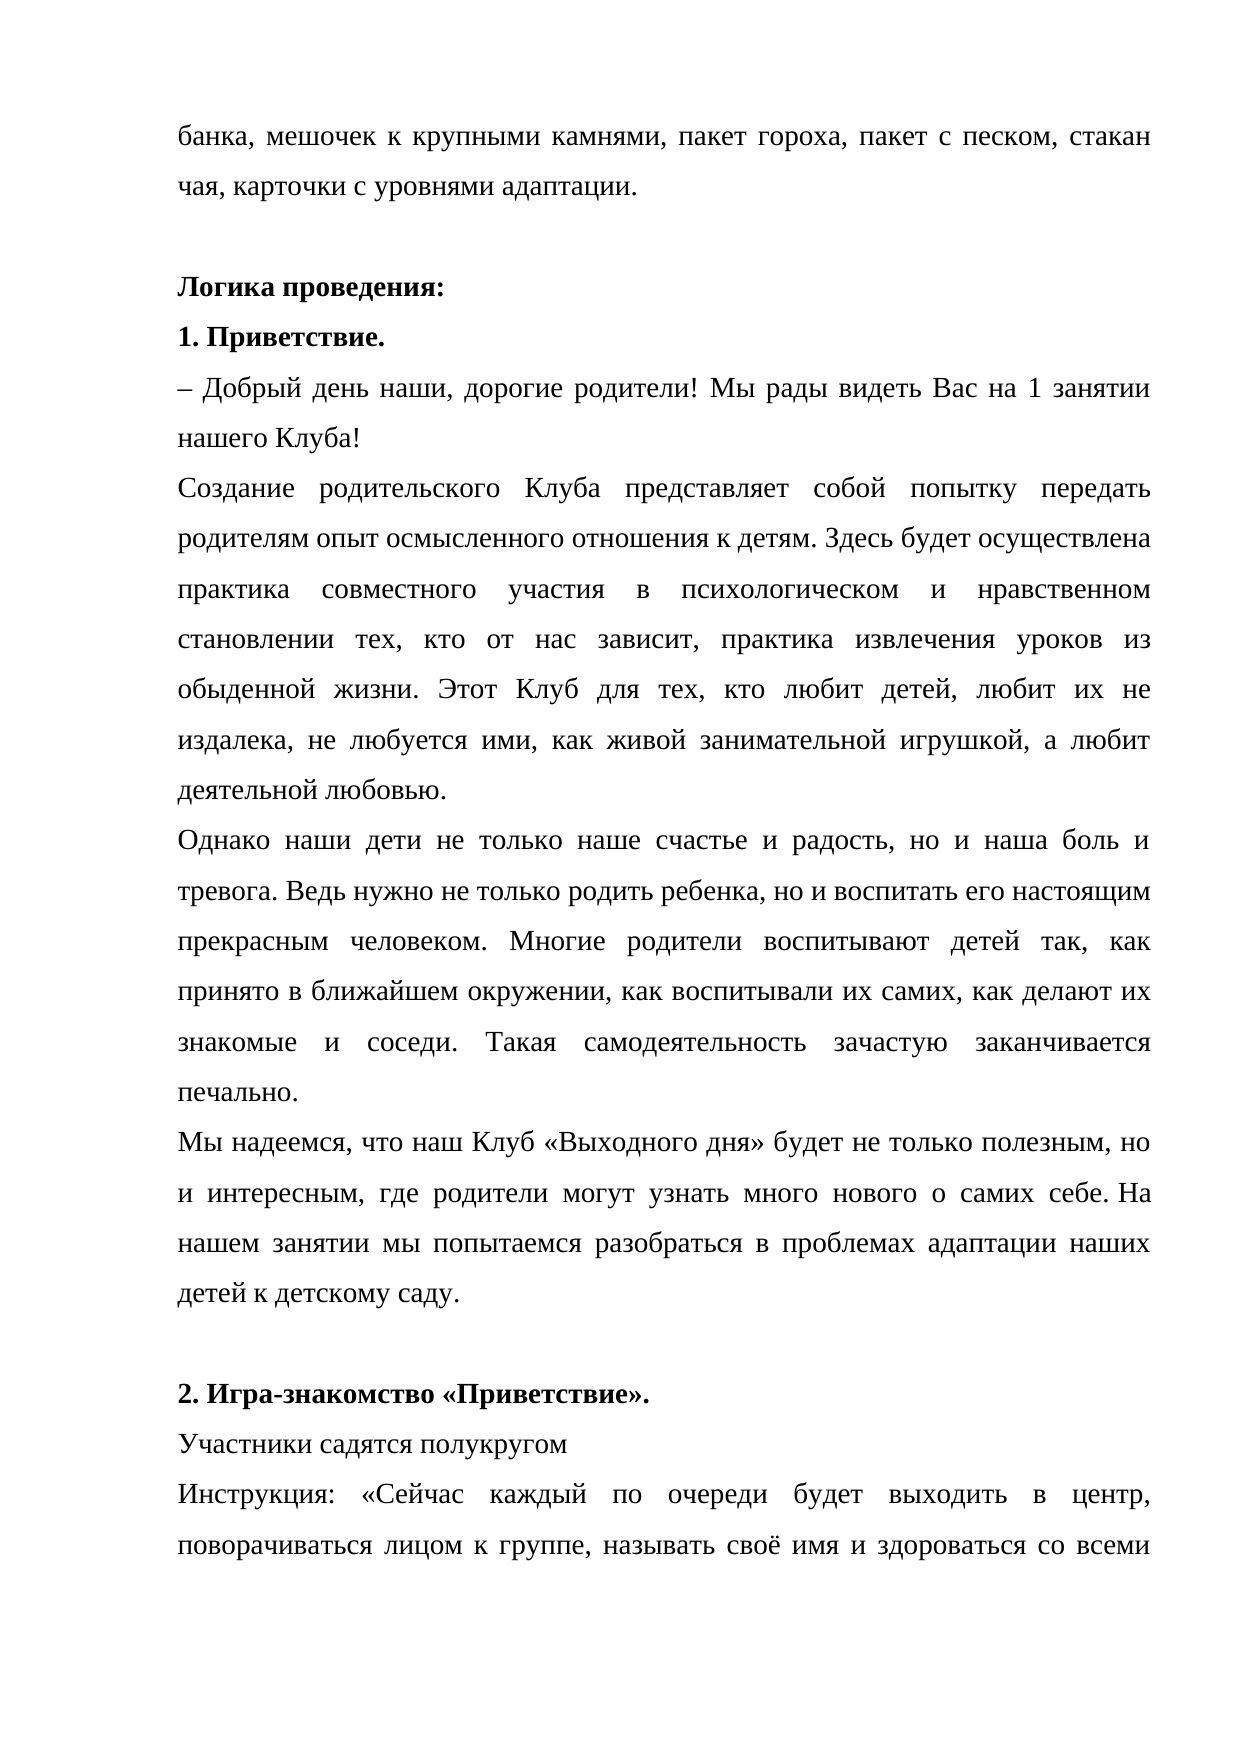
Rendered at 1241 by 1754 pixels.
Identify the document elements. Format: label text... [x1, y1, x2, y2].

text Однако наши дети не только наше счастье и радость, но и наша боль и тревога. Ведь нужно не только родить ребенка, но и воспитать его настоящим прекрасным человеком. Многие родители воспитывают детей так, как принято в ближайшем окружении, как воспитывали их самих, как делают их знакомые и соседи. Такая самодеятельность зачастую заканчивается печально. [177, 822, 1152, 1108]
text Создание родительского Клуба представляет собой попытку передать родителям опыт осмысленного отношения к детям. Здесь будет осуществлена практика совместного участия в психологическом и нравственном становлении тех, кто от нас зависит, практика извлечения уроков из обыденной жизни. Этот Клуб для тех, кто любит детей, любит их не издалека, не любуется ими, как живой занимательной игрушкой, а любит деятельной любовью. [177, 470, 1152, 806]
text 1. Приветствие. [177, 319, 1152, 353]
text 2. Игра-знакомство «Приветствие». [177, 1376, 1152, 1409]
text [177, 1477, 1152, 1560]
text Мы надеемся, что наш Клуб «Выходного дня» будет не только полезным, но и интересным, где родители могут узнать много нового о самих себе. На нашем занятии мы попытаемся разобраться в проблемах адаптации наших детей к детскому саду. [177, 1124, 1152, 1309]
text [177, 118, 1152, 202]
text Участники садятся полукругом [177, 1426, 1152, 1460]
text Логика проведения: [177, 269, 1152, 303]
text – Добрый день наши, дорогие родители! Мы рады видеть Вас на 1 занятии нашего Клуба! [177, 370, 1152, 453]
